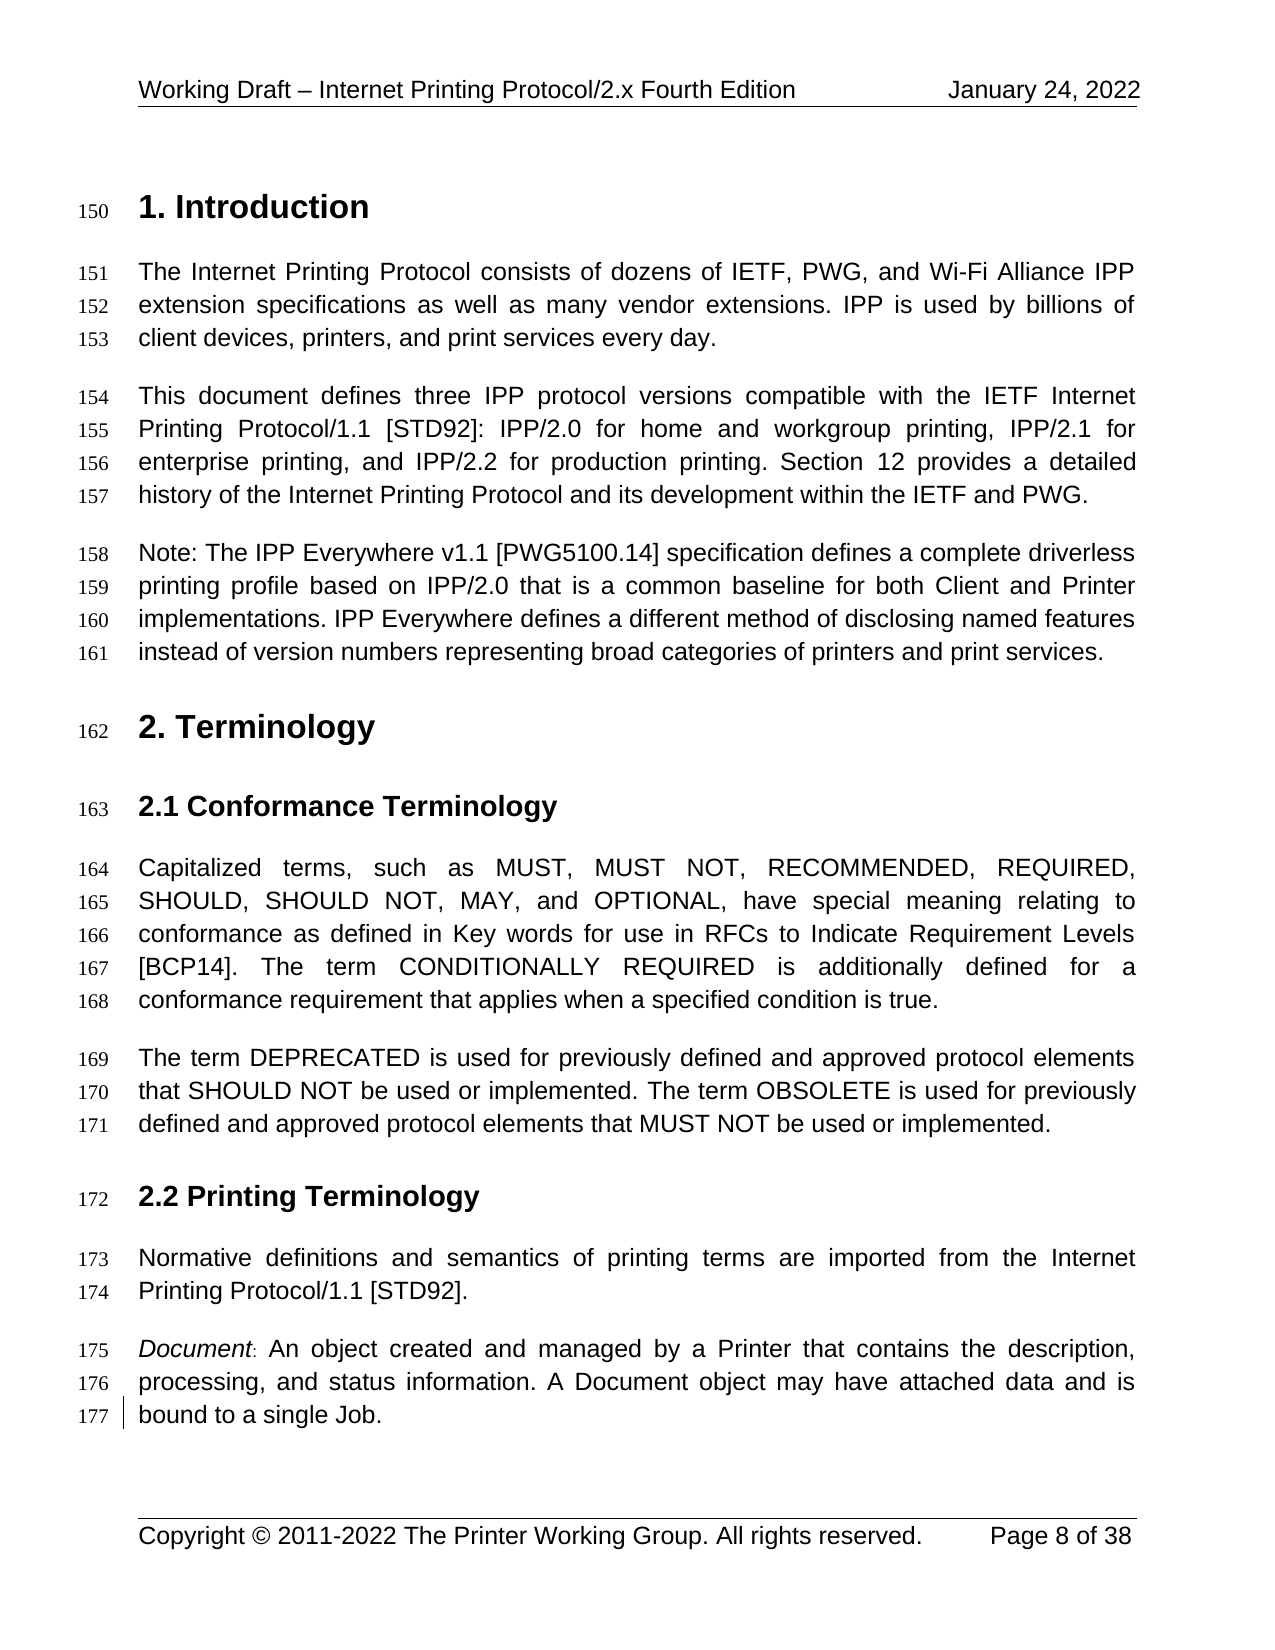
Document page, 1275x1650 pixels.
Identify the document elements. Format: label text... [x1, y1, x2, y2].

text Conformance Terminology [138, 789, 1137, 823]
text Normative definitions and semantics of printing terms are imported from the Internet Printing Protocol/1.1 [STD92]. [138, 1243, 1137, 1304]
text Note: The IPP Everywhere v1.1 [PWG5100.14] specification defines a complete driverless printing profile based on IPP/2.0 that is a common baseline for both Client and Printer implementations. IPP Everywhere defines a different method of disclosing named features instead of version numbers representing broad categories of printers and print services. [138, 538, 1137, 666]
text Terminology [138, 707, 1137, 746]
text Document: An object created and managed by a Printer that contains the description, processing, and status information. A Document object may have attached data and is bound to a single Job. [138, 1334, 1137, 1429]
text The Internet Printing Protocol consists of dozens of IETF, PWG, and Wi-Fi Alliance IPP extension specifications as well as many vendor extensions. IPP is used by billions of client devices, printers, and print services every day. [138, 257, 1137, 351]
text Introduction [138, 187, 1137, 226]
text Printing Terminology [138, 1179, 1137, 1213]
text Capitalized terms, such as MUST, MUST NOT, RECOMMENDED, REQUIRED, SHOULD, SHOULD NOT, MAY, and OPTIONAL, have special meaning relating to conformance as defined in Key words for use in RFCs to Indicate Requirement Levels [BCP14]. The term CONDITIONALLY REQUIRED is additionally defined for a conformance requirement that applies when a specified condition is true. [138, 853, 1137, 1013]
text The term DEPRECATED is used for previously defined and approved protocol elements that SHOULD NOT be used or implemented. The term OBSOLETE is used for previously defined and approved protocol elements that MUST NOT be used or implemented. [138, 1043, 1137, 1137]
text This document defines three IPP protocol versions compatible with the IETF Internet Printing Protocol/1.1 [STD92]: IPP/2.0 for home and workgroup printing, IPP/2.1 for enterprise printing, and IPP/2.2 for production printing. Section 13 provides a detailed history of the Internet Printing Protocol and its development within the IETF and PWG. [138, 381, 1137, 508]
